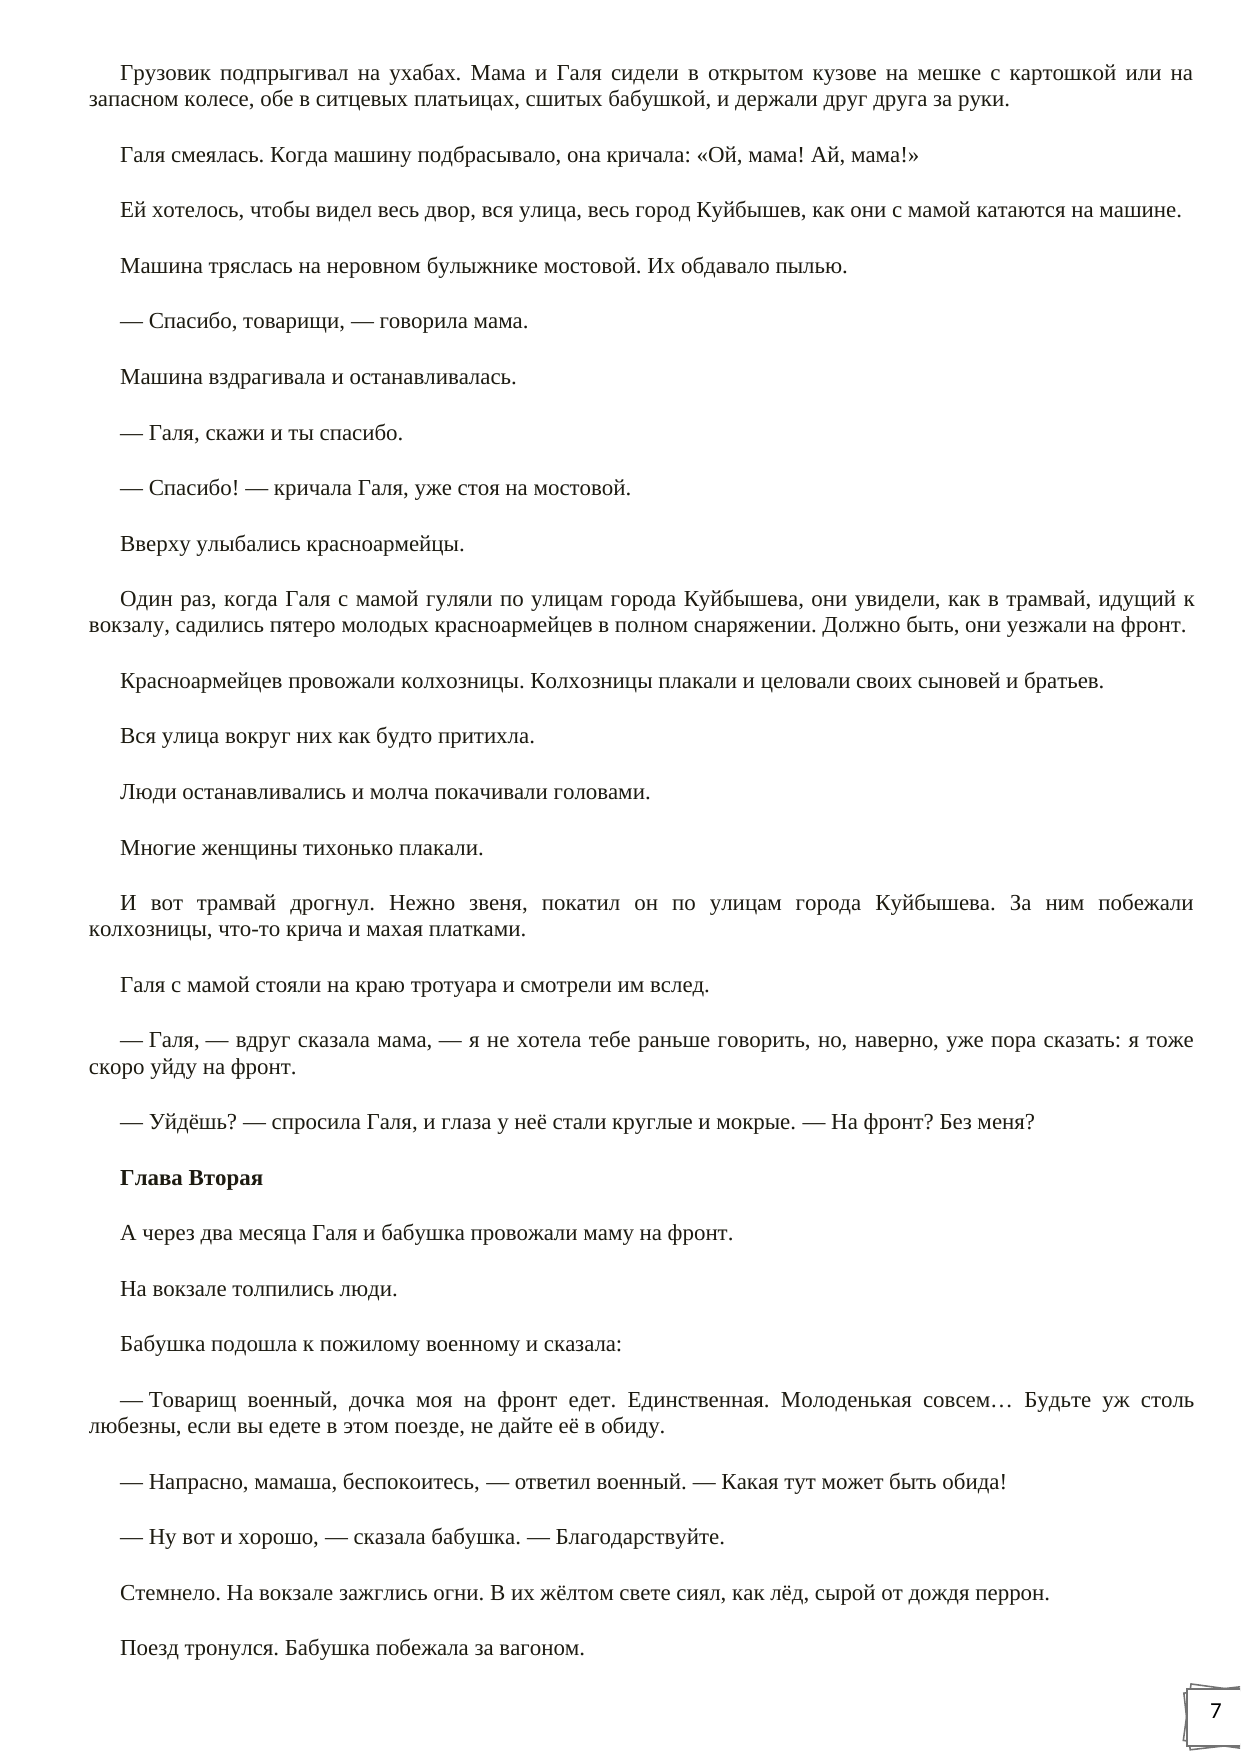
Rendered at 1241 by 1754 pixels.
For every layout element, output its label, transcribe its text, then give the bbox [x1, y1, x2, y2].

text — Ну вот и хорошо, — сказала бабушка. — Благодарствуйте. [89, 1523, 1196, 1550]
text Многие женщины тихонько плакали. [89, 834, 1196, 860]
text Ей хотелось, чтобы видел весь двор, вся улица, весь город Куйбышев, как они с мамой катаются на машине. [89, 197, 1196, 223]
text Глава Вторая [89, 1164, 1196, 1190]
text Люди останавливались и молча покачивали головами. [89, 778, 1196, 804]
text Галя смеялась. Когда машину подбрасывало, она кричала: «Ой, мама! Ай, мама!» [89, 141, 1196, 167]
text — Галя, — вдруг сказала мама, — я не хотела тебе раньше говорить, но, наверно, уже пора сказать: я тоже скоро уйду на фронт. [89, 1027, 1196, 1079]
text Бабушка подошла к пожилому военному и сказала: [89, 1331, 1196, 1357]
text Грузовик подпрыгивал на ухабах. Мама и Галя сидели в открытом кузове на мешке с картошкой или на запасном колесе, обе в ситцевых платьицах, сшитых бабушкой, и держали друг друга за руки. [89, 59, 1196, 112]
text — Товарищ военный, дочка моя на фронт едет. Единственная. Молоденькая совсем… Будьте уж столь любезны, если вы едете в этом поезде, не дайте её в обиду. [89, 1386, 1196, 1439]
text — Галя, скажи и ты спасибо. [89, 419, 1196, 445]
text — Уйдёшь? — спросила Галя, и глаза у неё стали круглые и мокрые. — На фронт? Без меня? [89, 1108, 1196, 1135]
text Вся улица вокруг них как будто притихла. [89, 723, 1196, 749]
text Один раз, когда Галя с мамой гуляли по улицам города Куйбышева, они увидели, как в трамвай, идущий к вокзалу, садились пятеро молодых красноармейцев в полном снаряжении. Должно быть, они уезжали на фронт. [89, 585, 1196, 638]
text Машина тряслась на неровном булыжнике мостовой. Их обдавало пылью. [89, 252, 1196, 278]
text Поезд тронулся. Бабушка побежала за вагоном. [89, 1634, 1196, 1661]
text — Спасибо! — кричала Галя, уже стоя на мостовой. [89, 474, 1196, 501]
text На вокзале толпились люди. [89, 1275, 1196, 1301]
text Стемнело. На вокзале зажглись огни. В их жёлтом свете сиял, как лёд, сырой от дождя перрон. [89, 1579, 1196, 1605]
text Машина вздрагивала и останавливалась. [89, 363, 1196, 389]
text Красноармейцев провожали колхозницы. Колхозницы плакали и целовали своих сыновей и братьев. [89, 667, 1196, 693]
text Галя с мамой стояли на краю тротуара и смотрели им вслед. [89, 971, 1196, 997]
text — Напрасно, мамаша, беспокоитесь, — ответил военный. — Какая тут может быть обида! [89, 1468, 1196, 1494]
text И вот трамвай дрогнул. Нежно звеня, покатил он по улицам города Куйбышева. За ним побежали колхозницы, что-то крича и махая платками. [89, 889, 1196, 942]
text А через два месяца Галя и бабушка провожали маму на фронт. [89, 1219, 1196, 1246]
text — Спасибо, товарищи, — говорила мама. [89, 308, 1196, 334]
text Вверху улыбались красноармейцы. [89, 530, 1196, 556]
